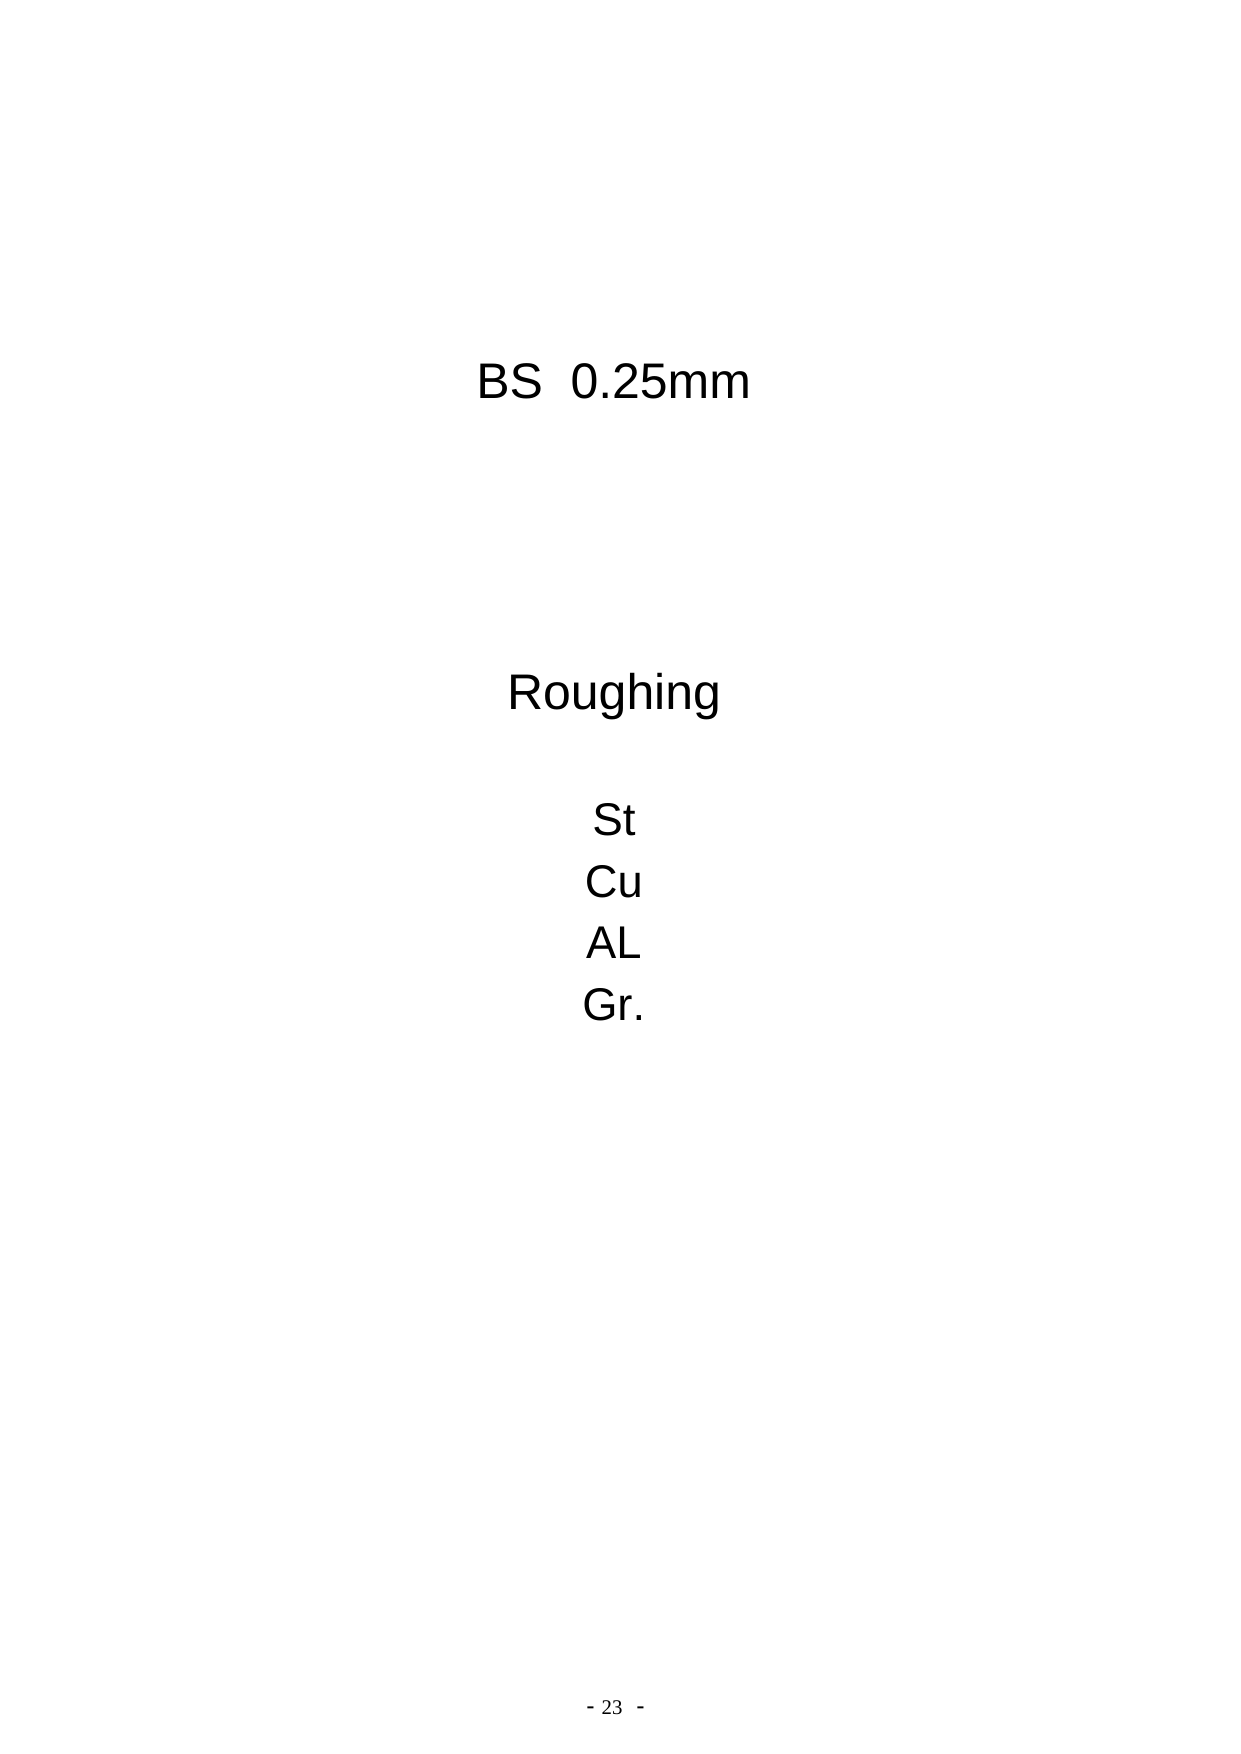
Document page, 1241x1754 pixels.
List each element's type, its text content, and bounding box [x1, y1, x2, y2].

text Roughing [500, 662, 727, 720]
text St Cu AL Gr. [577, 793, 649, 1030]
text BS 0.25mm [470, 352, 757, 409]
